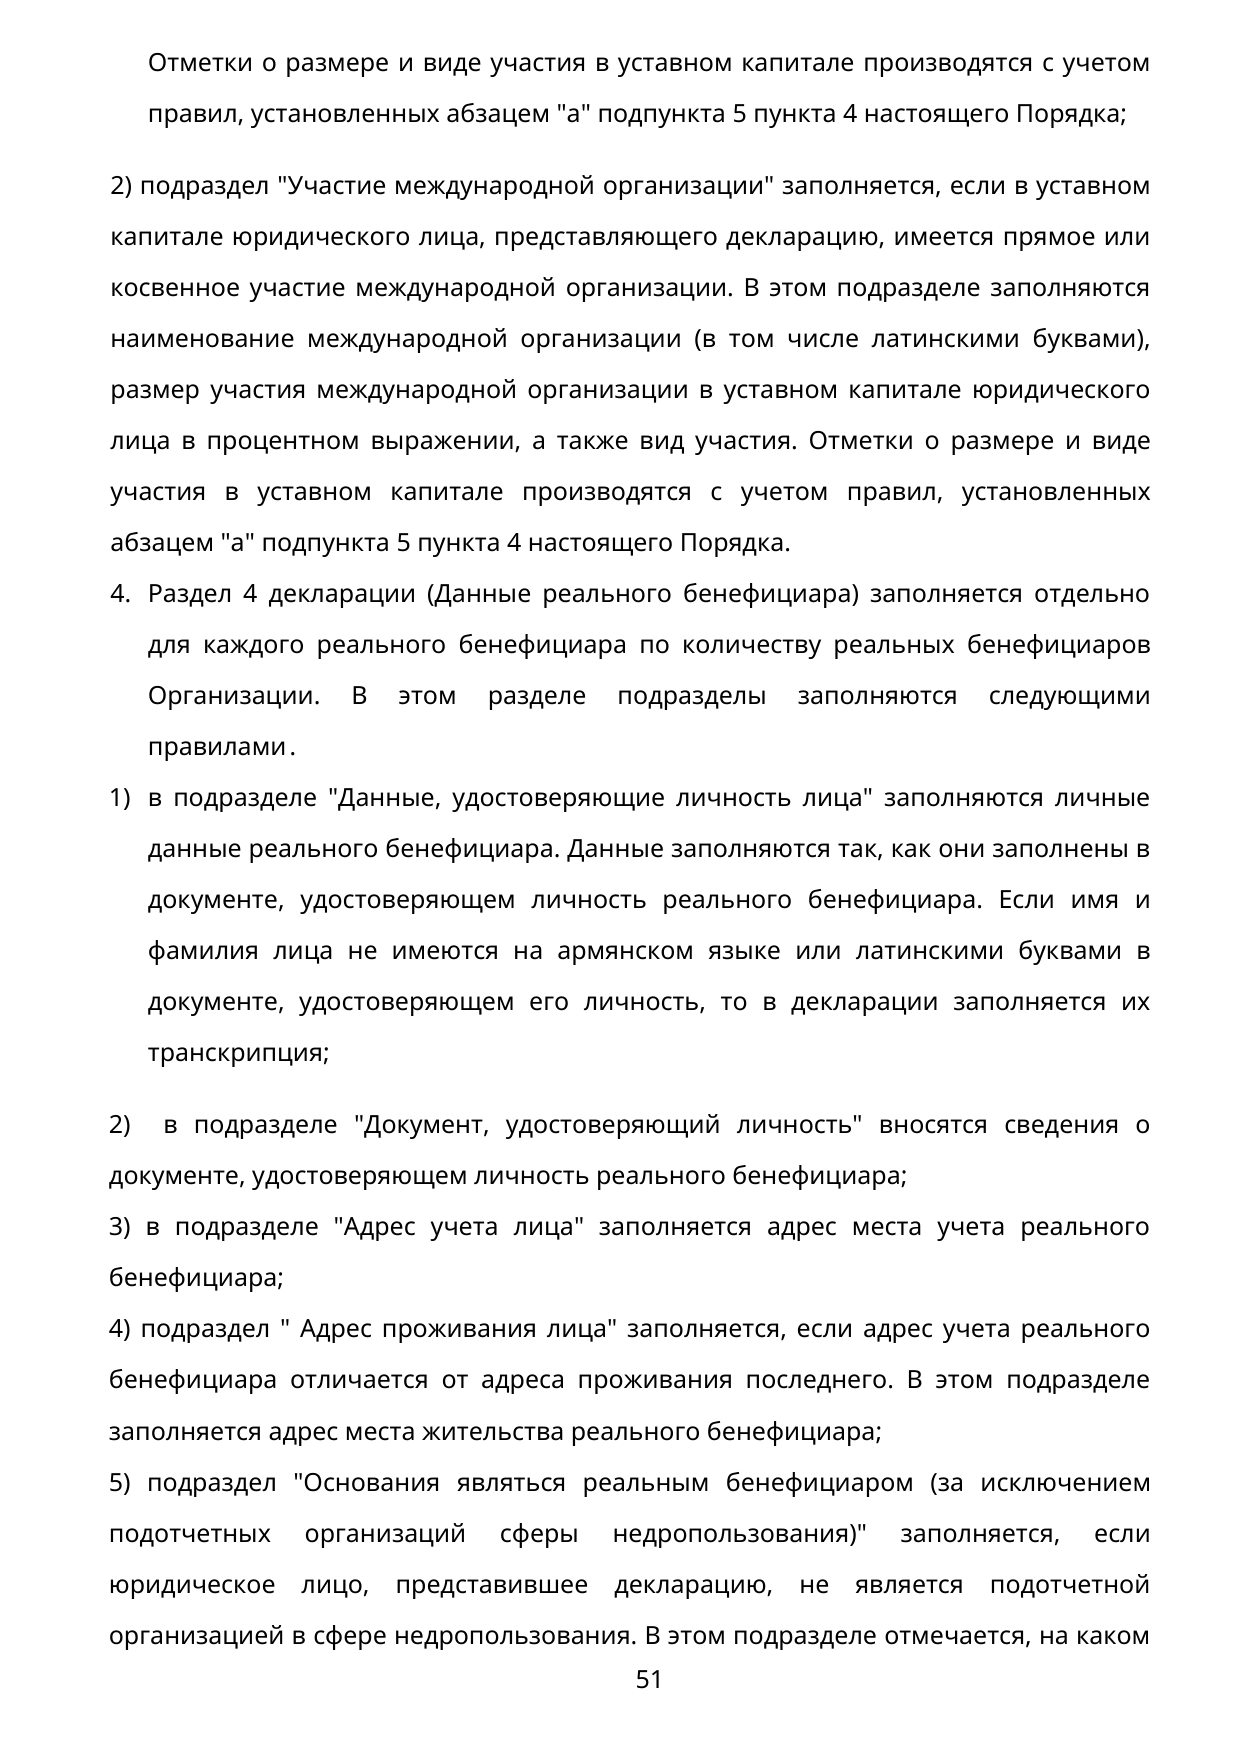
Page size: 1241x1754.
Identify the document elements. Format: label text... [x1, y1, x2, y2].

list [103, 44, 1152, 129]
list Раздел 4 декларации (Данные реального бенефициара) заполняется отдельно для каждого реального бенефициара по количеству реальных бенефициаров Организации. В этом разделе подразделы заполняются следующими правилами․ [110, 576, 1152, 763]
list в подразделе "Данные, удостоверяющие личность лица" заполняются личные данные реального бенефициара. Данные заполняются так, как они заполнены в документе, удостоверяющем личность реального бенефициара. Если имя и фамилия лица не имеются на армянском языке или латинскими буквами в документе, удостоверяющем его личность, то в декларации заполняется их транскрипция; [109, 780, 1152, 1069]
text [109, 1464, 1152, 1651]
text 2) в подразделе "Документ, удостоверяющий личность" вносятся сведения о документе, удостоверяющем личность реального бенефициара; [109, 1107, 1152, 1192]
text 3) в подразделе "Адрес учета лица" заполняется адрес места учета реального бенефициара; [109, 1209, 1152, 1294]
text 2) подраздел "Участие международной организации" заполняется, если в уставном капитале юридического лица, представляющего декларацию, имеется прямое или косвенное участие международной организации. В этом подразделе заполняются наименование международной организации (в том числе латинскими буквами), размер участия международной организации в уставном капитале юридического лица в процентном выражении, а также вид участия. Отметки о размере и виде участия в уставном капитале производятся с учетом правил, установленных абзацем "а" подпункта 5 пункта 4 настоящего Порядка. [110, 167, 1152, 559]
text 4) подраздел " Адрес проживания лица" заполняется, если адрес учета реального бенефициара отличается от адреса проживания последнего. В этом подразделе заполняется адрес места жительства реального бенефициара; [109, 1311, 1152, 1447]
